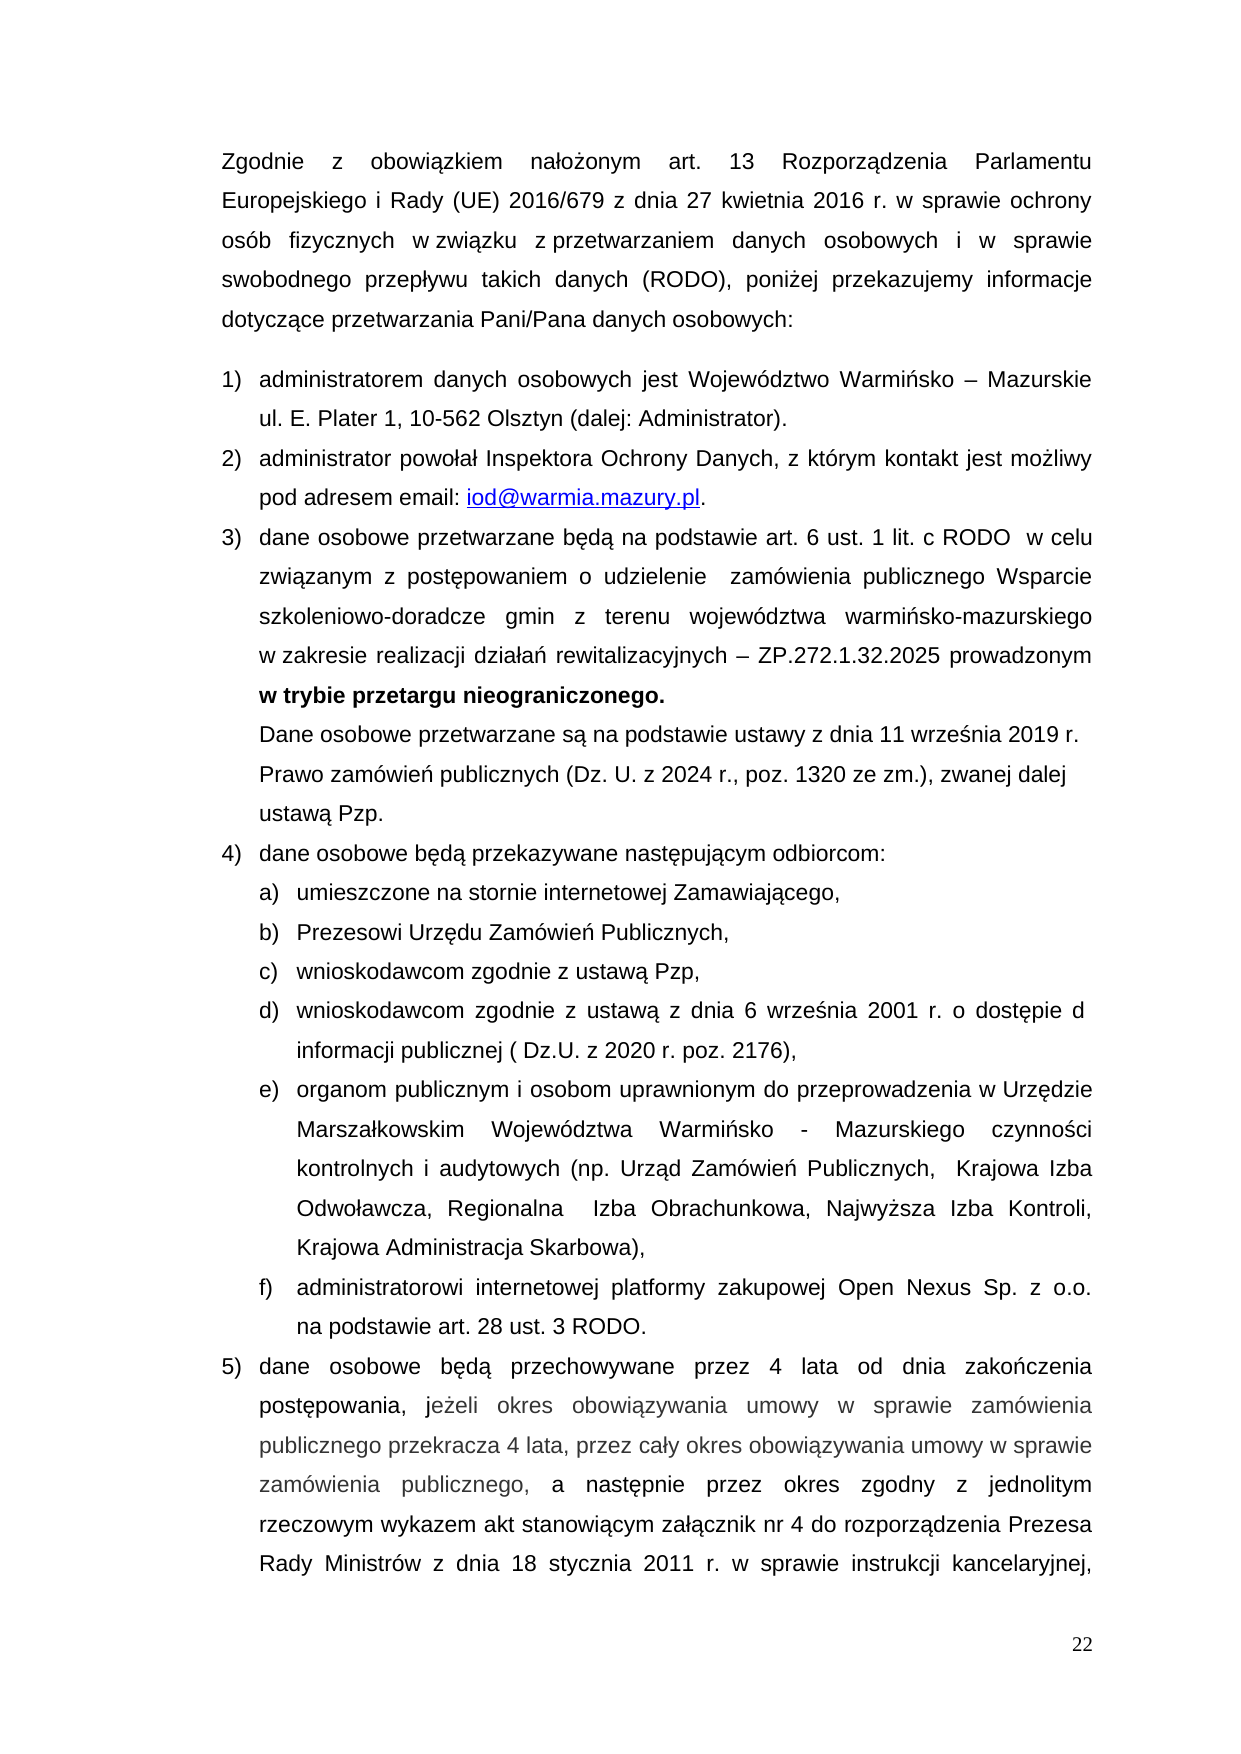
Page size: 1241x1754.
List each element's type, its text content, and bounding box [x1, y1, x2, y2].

list administratorowi internetowej platformy zakupowej Open Nexus Sp. z o.o. na podstawie art. 28 ust. 3 RODO. [259, 1274, 1093, 1340]
list wnioskodawcom zgodnie z ustawą z dnia 6 września 2001 r. o dostępie d informacji publicznej ( Dz.U. z 2020 r. poz. 2176), [259, 997, 1093, 1063]
list dane osobowe przetwarzane będą na podstawie art. 6 ust. 1 lit. c RODO w celu związanym z postępowaniem o udzielenie zamówienia publicznego Wsparcie szkoleniowo-doradcze gmin z terenu województwa warmińsko-mazurskiego w zakresie realizacji działań rewitalizacyjnych – ZP.272.1.32.2025 prowadzonym w trybie przetargu nieograniczonego. [221, 524, 1093, 708]
text Dane osobowe przetwarzane są na podstawie ustawy z dnia 11 września 2019 r. Prawo zamówień publicznych (Dz. U. z 2024 r., poz. 1320 ze zm.), zwanej dalej ustawą Pzp. [259, 721, 1093, 826]
list dane osobowe będą przekazywane następującym odbiorcom: [221, 839, 1093, 866]
list Prezesowi Urzędu Zamówień Publicznych, [259, 918, 1093, 945]
list wnioskodawcom zgodnie z ustawą Pzp, [259, 958, 1093, 984]
list administrator powołał Inspektora Ochrony Danych, z którym kontakt jest możliwy pod adresem email: iod@warmia.mazury.pl. [221, 445, 1093, 511]
list organom publicznym i osobom uprawnionym do przeprowadzenia w Urzędzie Marszałkowskim Województwa Warmińsko - Mazurskiego czynności kontrolnych i audytowych (np. Urząd Zamówień Publicznych, Krajowa Izba Odwoławcza, Regionalna Izba Obrachunkowa, Najwyższa Izba Kontroli, Krajowa Administracja Skarbowa), [259, 1076, 1093, 1261]
list umieszczone na stornie internetowej Zamawiającego, [259, 879, 1093, 905]
list administratorem danych osobowych jest Województwo Warmińsko – Mazurskie ul. E. Plater 1, 10-562 Olsztyn (dalej: Administrator). [221, 366, 1093, 432]
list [221, 1353, 1093, 1577]
text Zgodnie z obowiązkiem nałożonym art. 13 Rozporządzenia Parlamentu Europejskiego i Rady (UE) 2016/679 z dnia 27 kwietnia 2016 r. w sprawie ochrony osób fizycznych w związku z przetwarzaniem danych osobowych i w sprawie swobodnego przepływu takich danych (RODO), poniżej przekazujemy informacje dotyczące przetwarzania Pani/Pana danych osobowych: [221, 148, 1093, 332]
